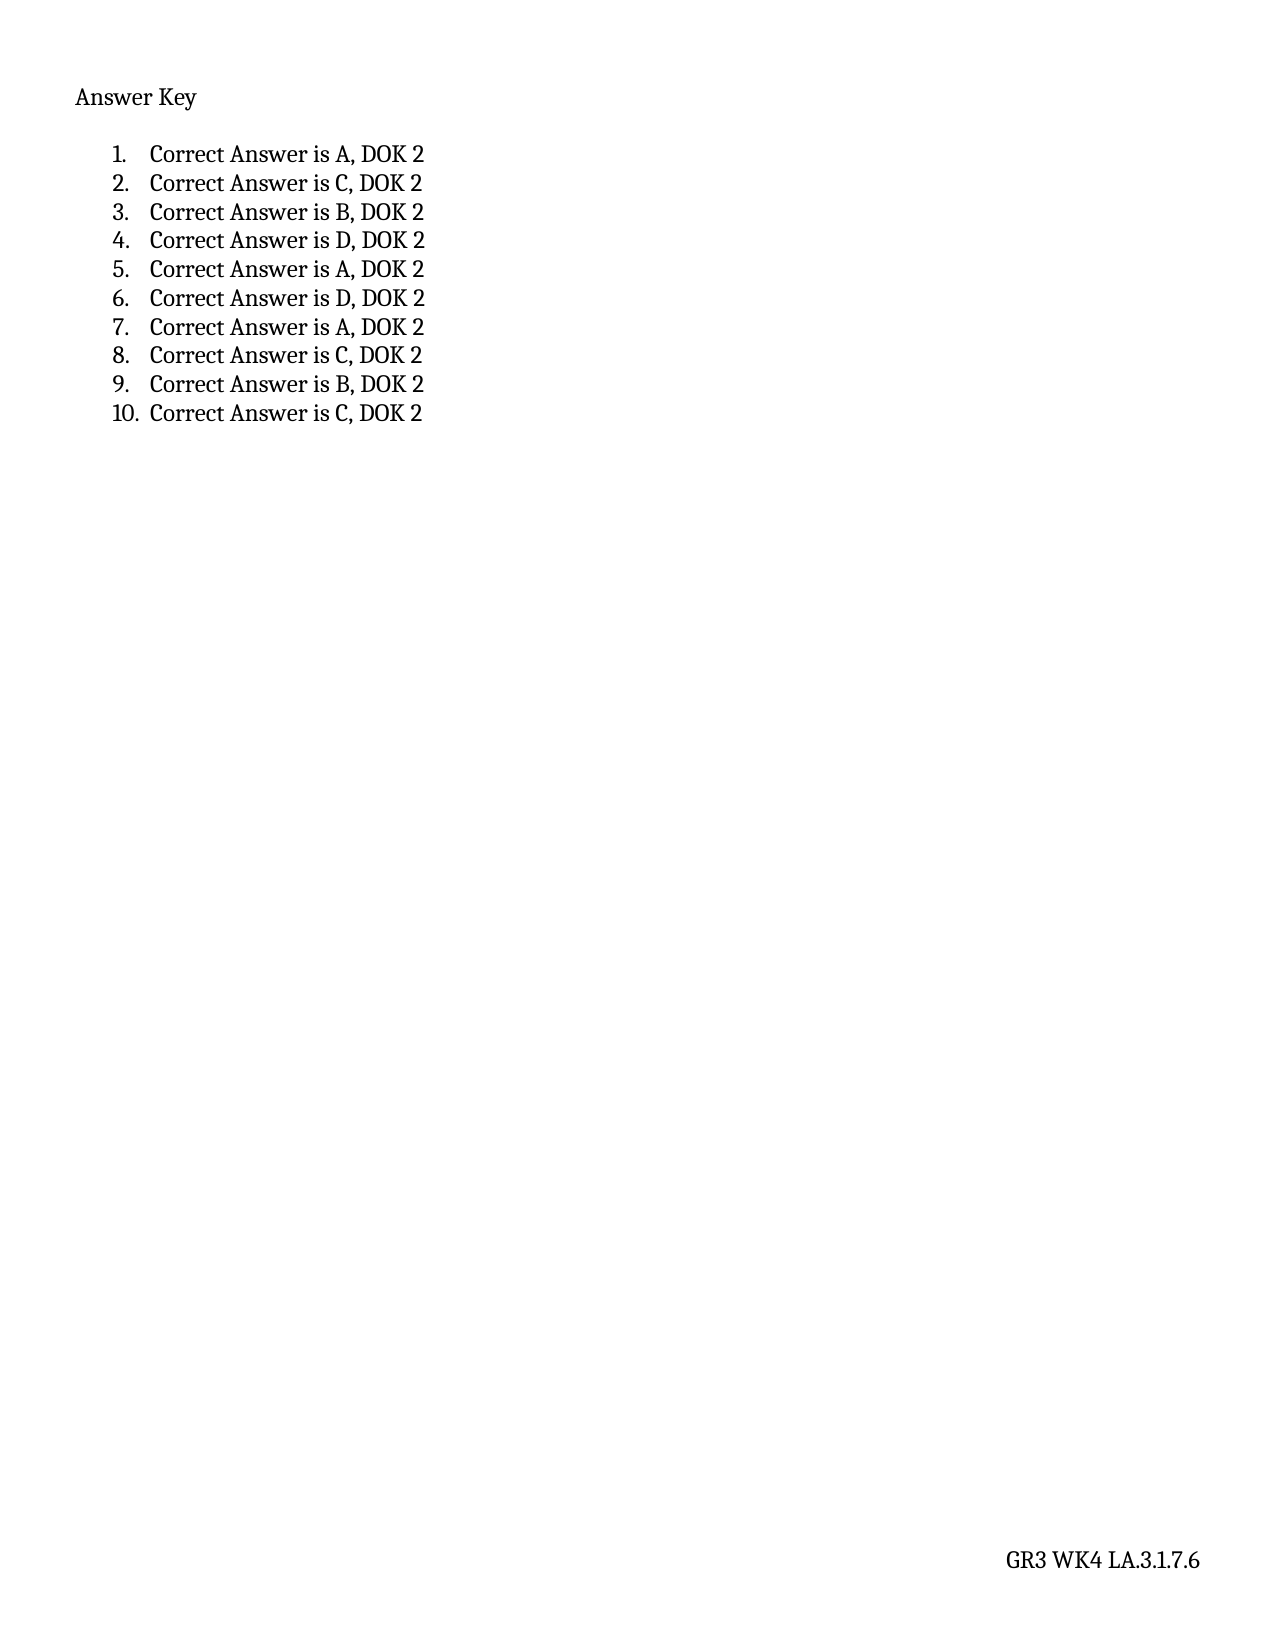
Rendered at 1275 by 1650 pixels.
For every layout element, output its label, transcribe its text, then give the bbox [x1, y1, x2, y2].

list Correct Answer is A, DOK 2 [112, 255, 1200, 284]
list Correct Answer is B, DOK 2 [112, 197, 1200, 226]
list Correct Answer is C, DOK 2 [112, 399, 1200, 427]
list Correct Answer is A, DOK 2 [112, 140, 1200, 169]
list Correct Answer is C, DOK 2 [112, 169, 1200, 197]
text Answer Key [75, 82, 1200, 111]
list Correct Answer is A, DOK 2 [112, 312, 1200, 341]
list Correct Answer is D, DOK 2 [112, 226, 1200, 255]
list Correct Answer is B, DOK 2 [112, 370, 1200, 399]
list Correct Answer is C, DOK 2 [112, 341, 1200, 370]
list Correct Answer is D, DOK 2 [112, 284, 1200, 312]
